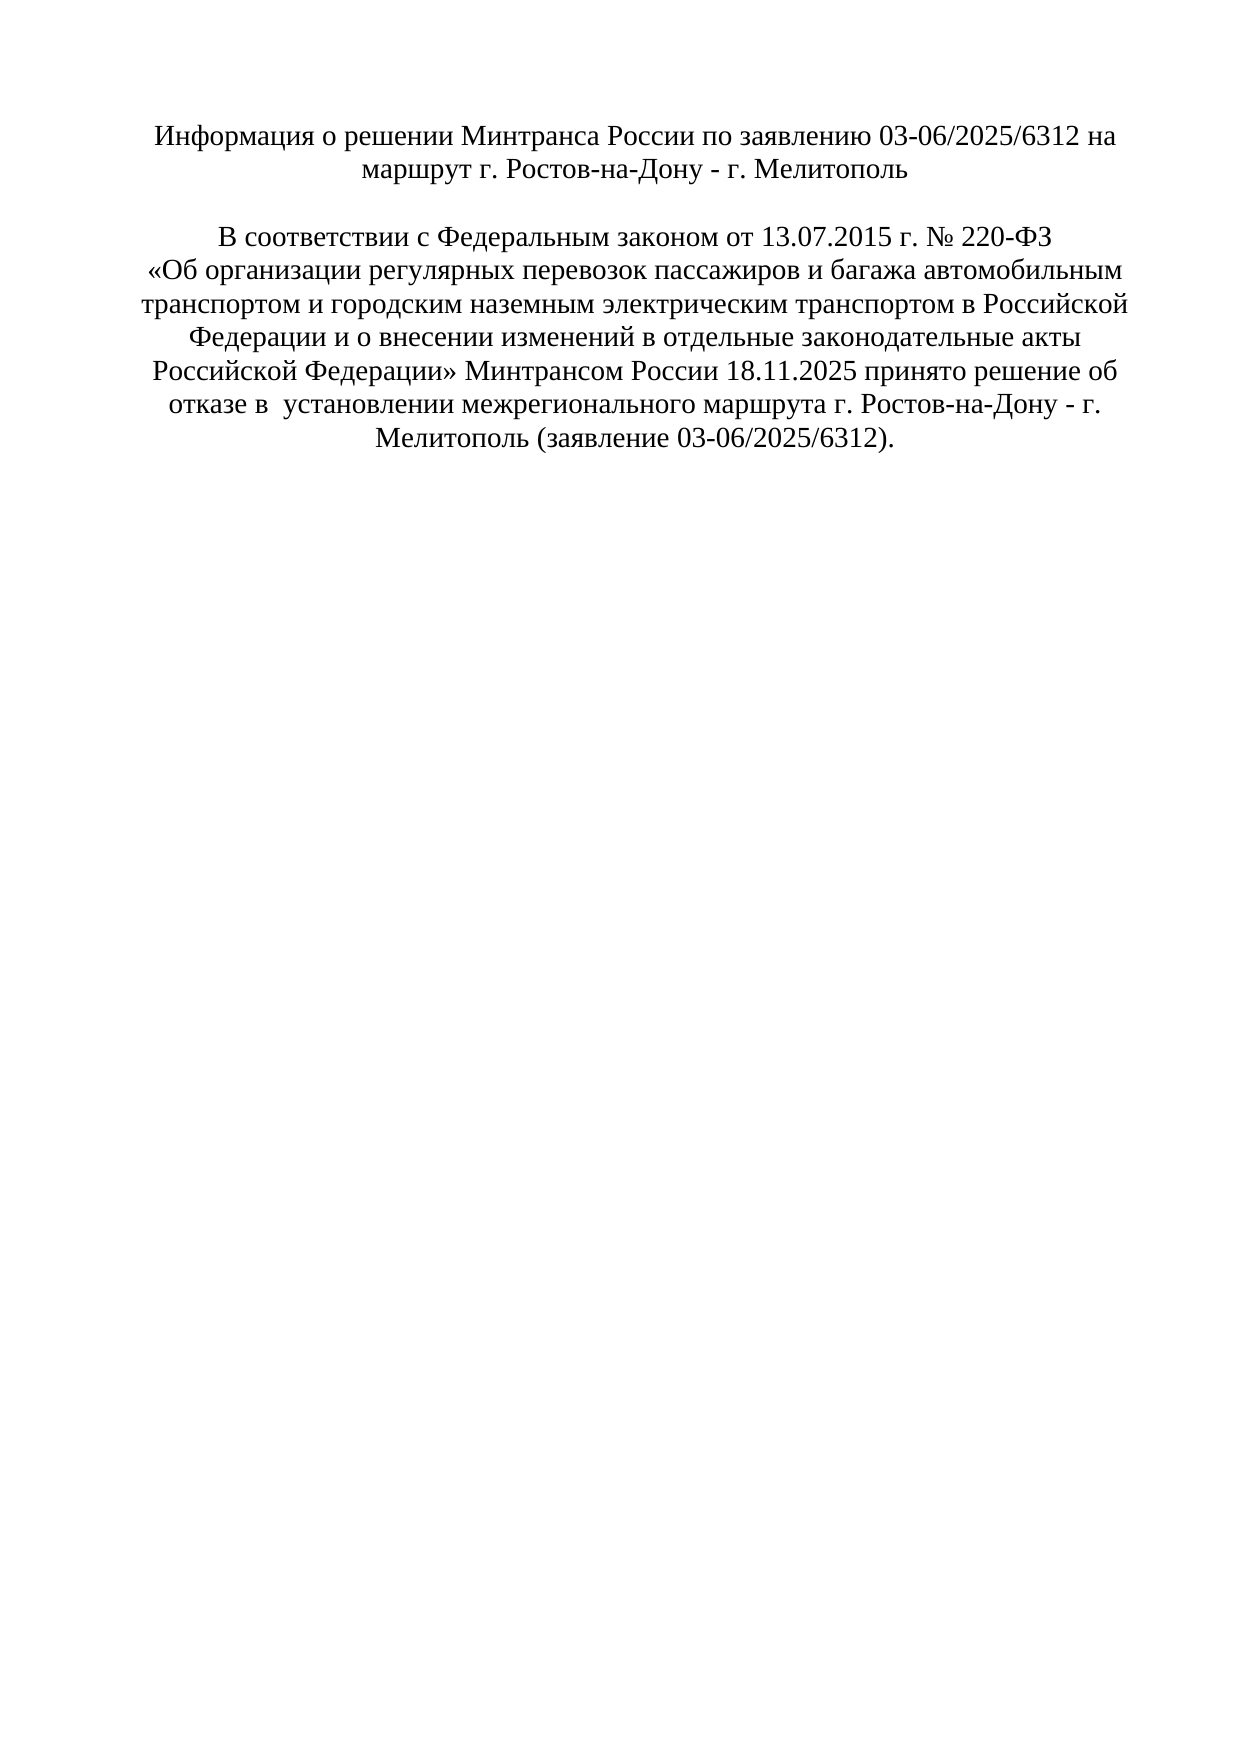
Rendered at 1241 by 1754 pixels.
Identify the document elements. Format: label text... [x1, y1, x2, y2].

text В соответствии с Федеральным законом от 13.07.2015 г. № 220-ФЗ «Об организации регулярных перевозок пассажиров и багажа автомобильным транспортом и городским наземным электрическим транспортом в Российской Федерации и о внесении изменений в отдельные законодательные акты Российской Федерации» Минтрансом России 18.11.2025 принято решение об отказе в установлении межрегионального маршрута г. Ростов-на-Дону - г. Мелитополь (заявление 03-06/2025/6312). [118, 219, 1152, 453]
text Информация о решении Минтранса России по заявлению 03-06/2025/6312 на маршрут г. Ростов-на-Дону - г. Мелитополь [118, 118, 1152, 185]
